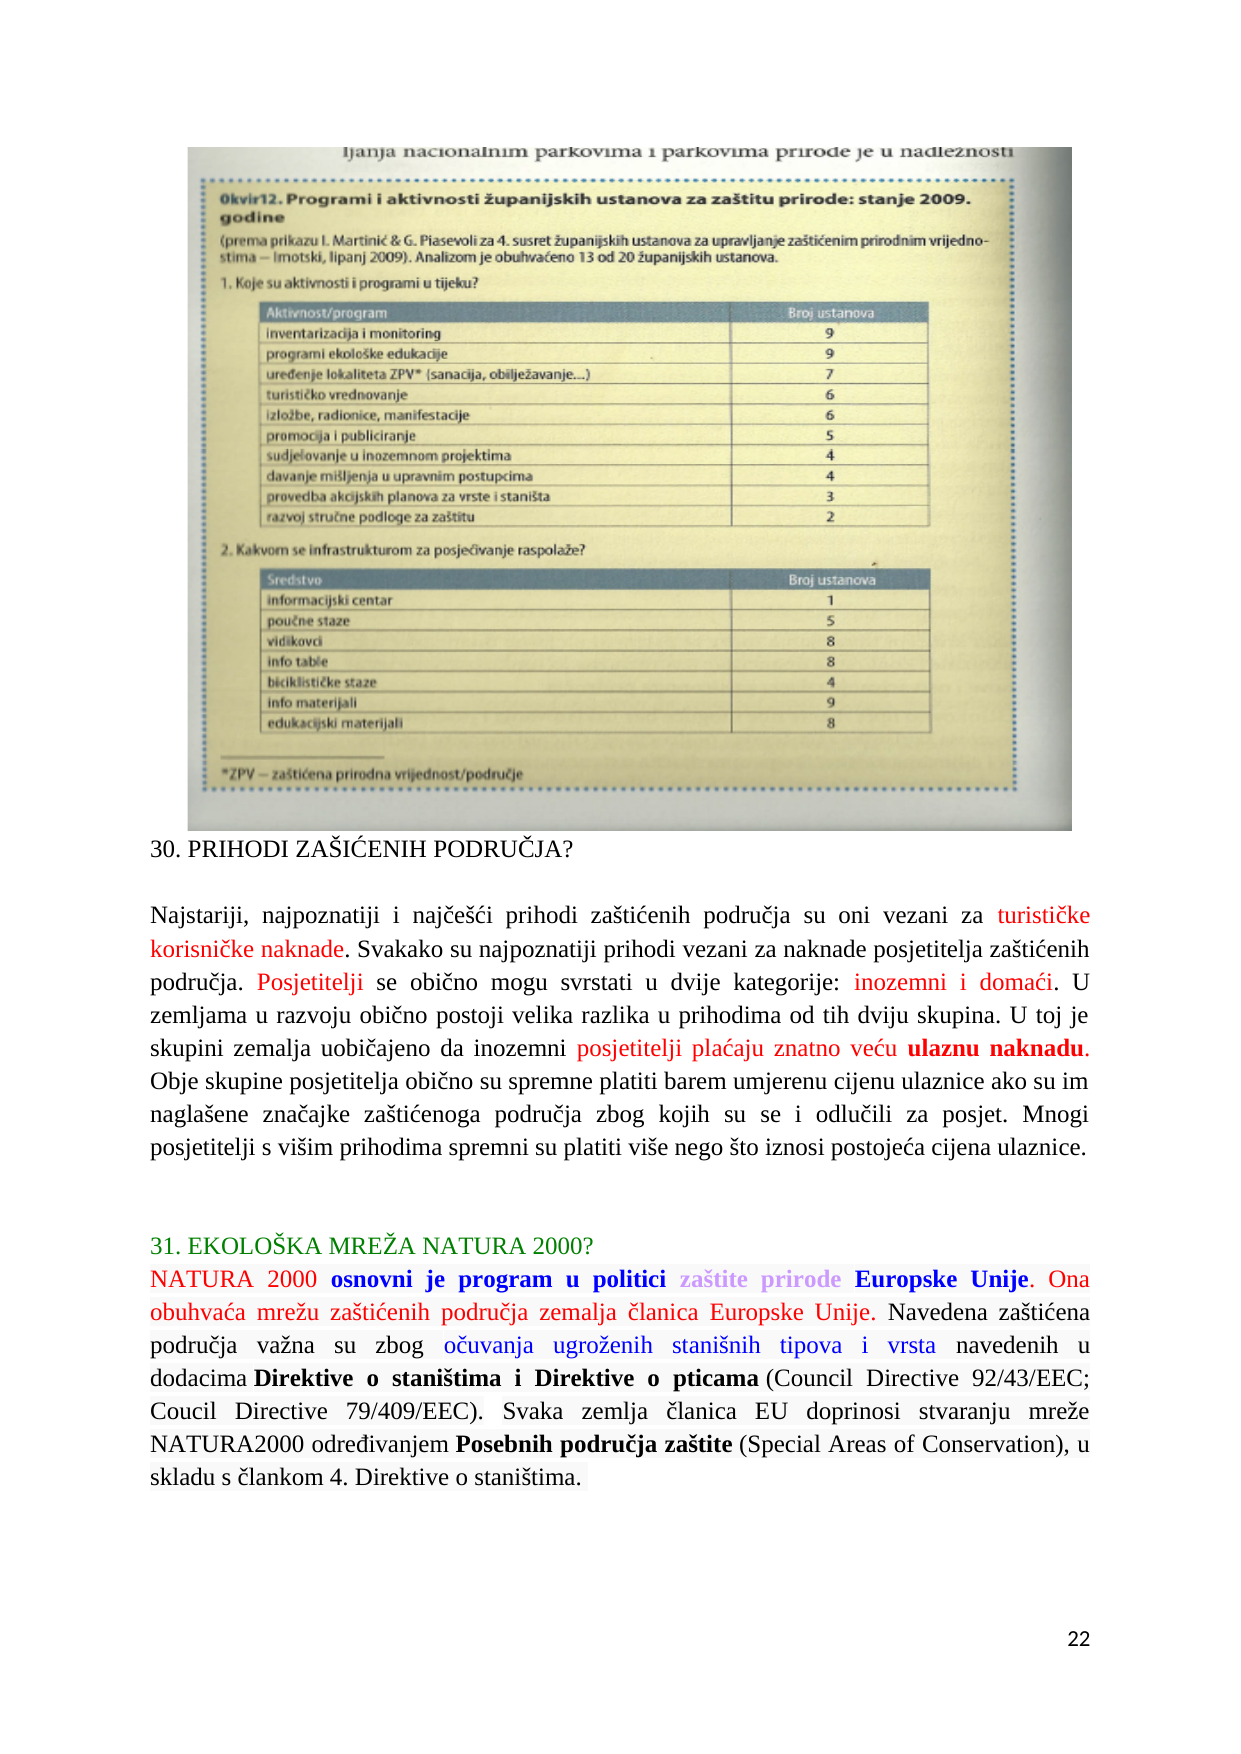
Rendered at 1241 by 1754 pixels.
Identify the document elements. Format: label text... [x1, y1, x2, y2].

list PRIHODI ZAŠIĆENIH PODRUČJA? [150, 834, 1090, 863]
list EKOLOŠKA MREŽA NATURA 2000? [150, 1231, 1090, 1259]
picture [187, 147, 1072, 831]
text Najstariji, najpoznatiji i najčešći prihodi zaštićenih područja su oni vezani za turističke korisničke naknade. Svakako su najpoznatiji prihodi vezani za naknade posjetitelja zaštićenih područja. Posjetitelji se obično mogu svrstati u dvije kategorije: inozemni i domaći. U zemljama u razvoju obično postoji velika razlika u prihodima od tih dviju skupina. U toj je skupini zemalja uobičajeno da inozemni posjetitelji plaćaju znatno veću ulaznu naknadu. Obje skupine posjetitelja obično su spremne platiti barem umjerenu cijenu ulaznice ako su im naglašene značajke zaštićenoga područja zbog kojih su se i odlučili za posjet. Mnogi posjetitelji s višim prihodima spremni su platiti više nego što iznosi postojeća cijena ulaznice. [150, 901, 1090, 1161]
text NATURA 2000 osnovni je program u politici zaštite prirode Europske Unije. Ona obuhvaća mrežu zaštićenih područja zemalja članica Europske Unije. Navedena zaštićena područja važna su zbog očuvanja ugroženih stanišnih tipova i vrsta navedenih u dodacima Direktive o staništima i Direktive o pticama (Council Directive 92/43/EEC; Coucil Directive 79/409/EEC). Svaka zemlja članica EU doprinosi stvaranju mreže NATURA2000 određivanjem Posebnih područja zaštite (Special Areas of Conservation), u skladu s člankom 4. Direktive o staništima. [150, 1326, 1090, 1370]
text NATURA 2000 osnovni je program u politici zaštite prirode Europske Unije. Ona obuhvaća mrežu zaštićenih područja zemalja članica Europske Unije. Navedena zaštićena područja važna su zbog očuvanja ugroženih stanišnih tipova i vrsta navedenih u dodacima Direktive o staništima i Direktive o pticama (Council Directive 92/43/EEC; Coucil Directive 79/409/EEC). Svaka zemlja članica EU doprinosi stvaranju mreže NATURA2000 određivanjem Posebnih područja zaštite (Special Areas of Conservation), u skladu s člankom 4. Direktive o staništima. [150, 1386, 1090, 1429]
